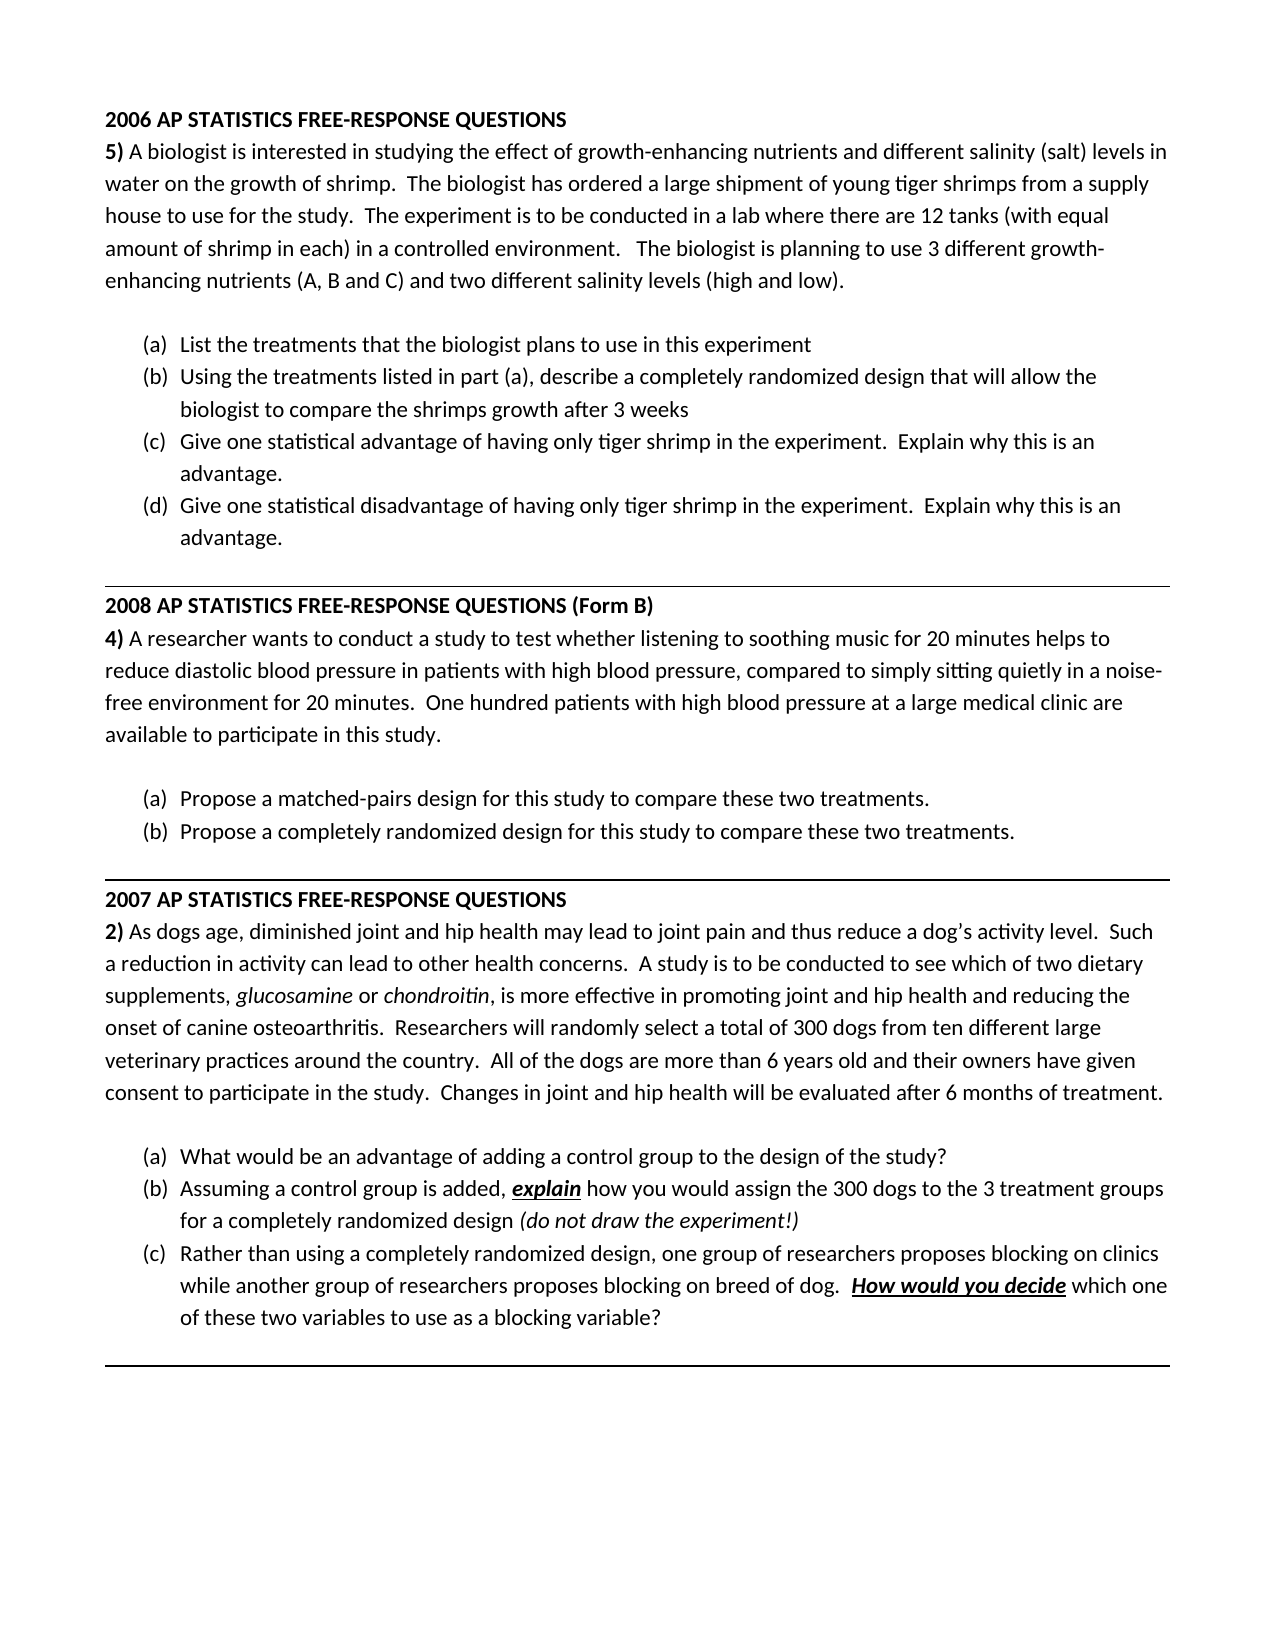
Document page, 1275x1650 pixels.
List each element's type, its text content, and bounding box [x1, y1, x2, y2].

list Assuming a control group is added, explain how you would assign the 300 dogs to the 3 treatment groups for a completely randomized design (do not draw the experiment!) [142, 1174, 1170, 1235]
list Give one statistical advantage of having only tiger shrimp in the experiment. Explain why this is an advantage. [142, 427, 1170, 487]
text 2) As dogs age, diminished joint and hip health may lead to joint pain and thus reduce a dog’s activity level. Such a reduction in activity can lead to other health concerns. A study is to be conducted to see which of two dietary supplements, glucosamine or chondroitin, is more effective in promoting joint and hip health and reducing the onset of canine osteoarthritis. Researchers will randomly select a total of 300 dogs from ten different large veterinary practices around the country. All of the dogs are more than 6 years old and their owners have given consent to participate in the study. Changes in joint and hip health will be evaluated after 6 months of treatment. [105, 917, 1170, 1106]
list Propose a completely randomized design for this study to compare these two treatments. [142, 817, 1170, 845]
list List the treatments that the biologist plans to use in this experiment [142, 330, 1170, 358]
text 4) A researcher wants to conduct a study to test whether listening to soothing music for 20 minutes helps to reduce diastolic blood pressure in patients with high blood pressure, compared to simply sitting quietly in a noise-free environment for 20 minutes. One hundred patients with high blood pressure at a large medical clinic are available to participate in this study. [105, 624, 1170, 748]
text 2008 AP STATISTICS FREE-RESPONSE QUESTIONS (Form B) [105, 591, 1170, 619]
text 2006 AP STATISTICS FREE-RESPONSE QUESTIONS [105, 105, 1170, 133]
list What would be an advantage of adding a control group to the design of the study? [142, 1142, 1170, 1170]
list Using the treatments listed in part (a), describe a completely randomized design that will allow the biologist to compare the shrimps growth after 3 weeks [142, 362, 1170, 423]
text 2007 AP STATISTICS FREE-RESPONSE QUESTIONS [105, 885, 1170, 913]
list Rather than using a completely randomized design, one group of researchers proposes blocking on clinics while another group of researchers proposes blocking on breed of dog. How would you decide which one of these two variables to use as a blocking variable? [142, 1239, 1170, 1331]
list Give one statistical disadvantage of having only tiger shrimp in the experiment. Explain why this is an advantage. [142, 491, 1170, 551]
list Propose a matched-pairs design for this study to compare these two treatments. [142, 784, 1170, 813]
text 5) A biologist is interested in studying the effect of growth-enhancing nutrients and different salinity (salt) levels in water on the growth of shrimp. The biologist has ordered a large shipment of young tiger shrimps from a supply house to use for the study. The experiment is to be conducted in a lab where there are 12 tanks (with equal amount of shrimp in each) in a controlled environment. The biologist is planning to use 3 different growth-enhancing nutrients (A, B and C) and two different salinity levels (high and low). [105, 137, 1170, 294]
